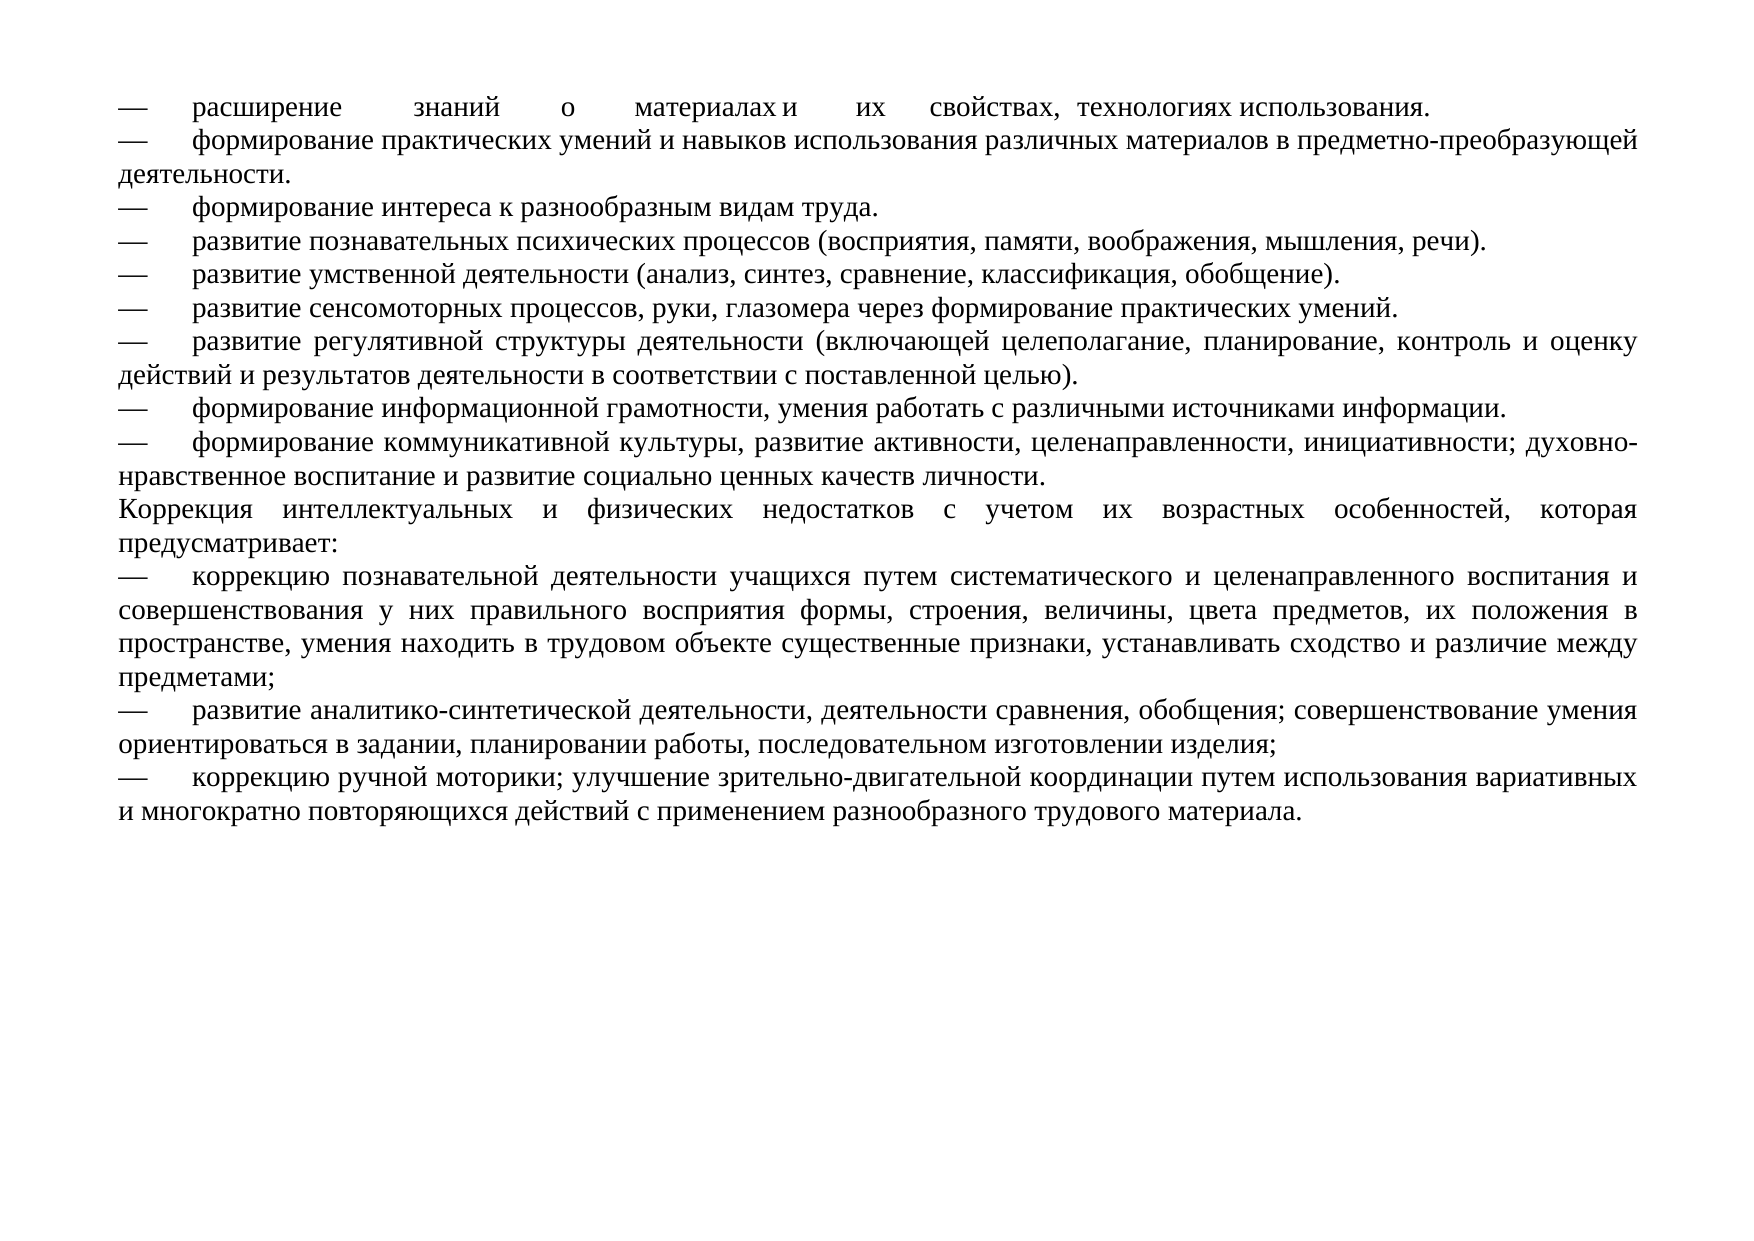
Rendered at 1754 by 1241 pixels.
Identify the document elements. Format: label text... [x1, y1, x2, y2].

text — развитие сенсомоторных процессов, руки, глазомера через формирование практических умений. [118, 290, 1639, 323]
text — формирование коммуникативной культуры, развитие активности, целенаправленности, инициативности; духовно-нравственное воспитание и развитие социально ценных качеств личности. [118, 424, 1639, 491]
text — развитие умственной деятельности (анализ, синтез, сравнение, классификация, обобщение). [118, 256, 1639, 290]
text — развитие аналитико-синтетической деятельности, деятельности сравнения, обобщения; совершенствование умения ориентироваться в задании, планировании работы, последовательном изготовлении изделия; [118, 692, 1639, 759]
text Коррекция интеллектуальных и физических недостатков с учетом их возрастных особенностей, которая предусматривает: [118, 491, 1639, 558]
text — формирование практических умений и навыков использования различных материалов в предметно-преобразующей деятельности. [118, 122, 1639, 189]
text — развитие регулятивной структуры деятельности (включающей целеполагание, планирование, контроль и оценку действий и результатов деятельности в соответствии с поставленной целью). [118, 323, 1639, 391]
text — формирование информационной грамотности, умения работать с различными источниками информации. [118, 391, 1639, 424]
text — коррекцию ручной моторики; улучшение зрительно-двигательной координации путем использования вариативных и многократно повторяющихся действий с применением разнообразного трудового материала. [118, 759, 1639, 827]
text — формирование интереса к разнообразным видам труда. [118, 189, 1639, 223]
text — развитие познавательных психических процессов (восприятия, памяти, воображения, мышления, речи). [118, 223, 1639, 256]
text — расширение знаний о материалах и их свойствах, технологиях использования. [118, 89, 1639, 122]
text — коррекцию познавательной деятельности учащихся путем систематического и целенаправленного воспитания и совершенствования у них правильного восприятия формы, строения, величины, цвета предметов, их положения в пространстве, умения находить в трудовом объекте существенные признаки, устанавливать сходство и различие между предметами; [118, 558, 1639, 692]
